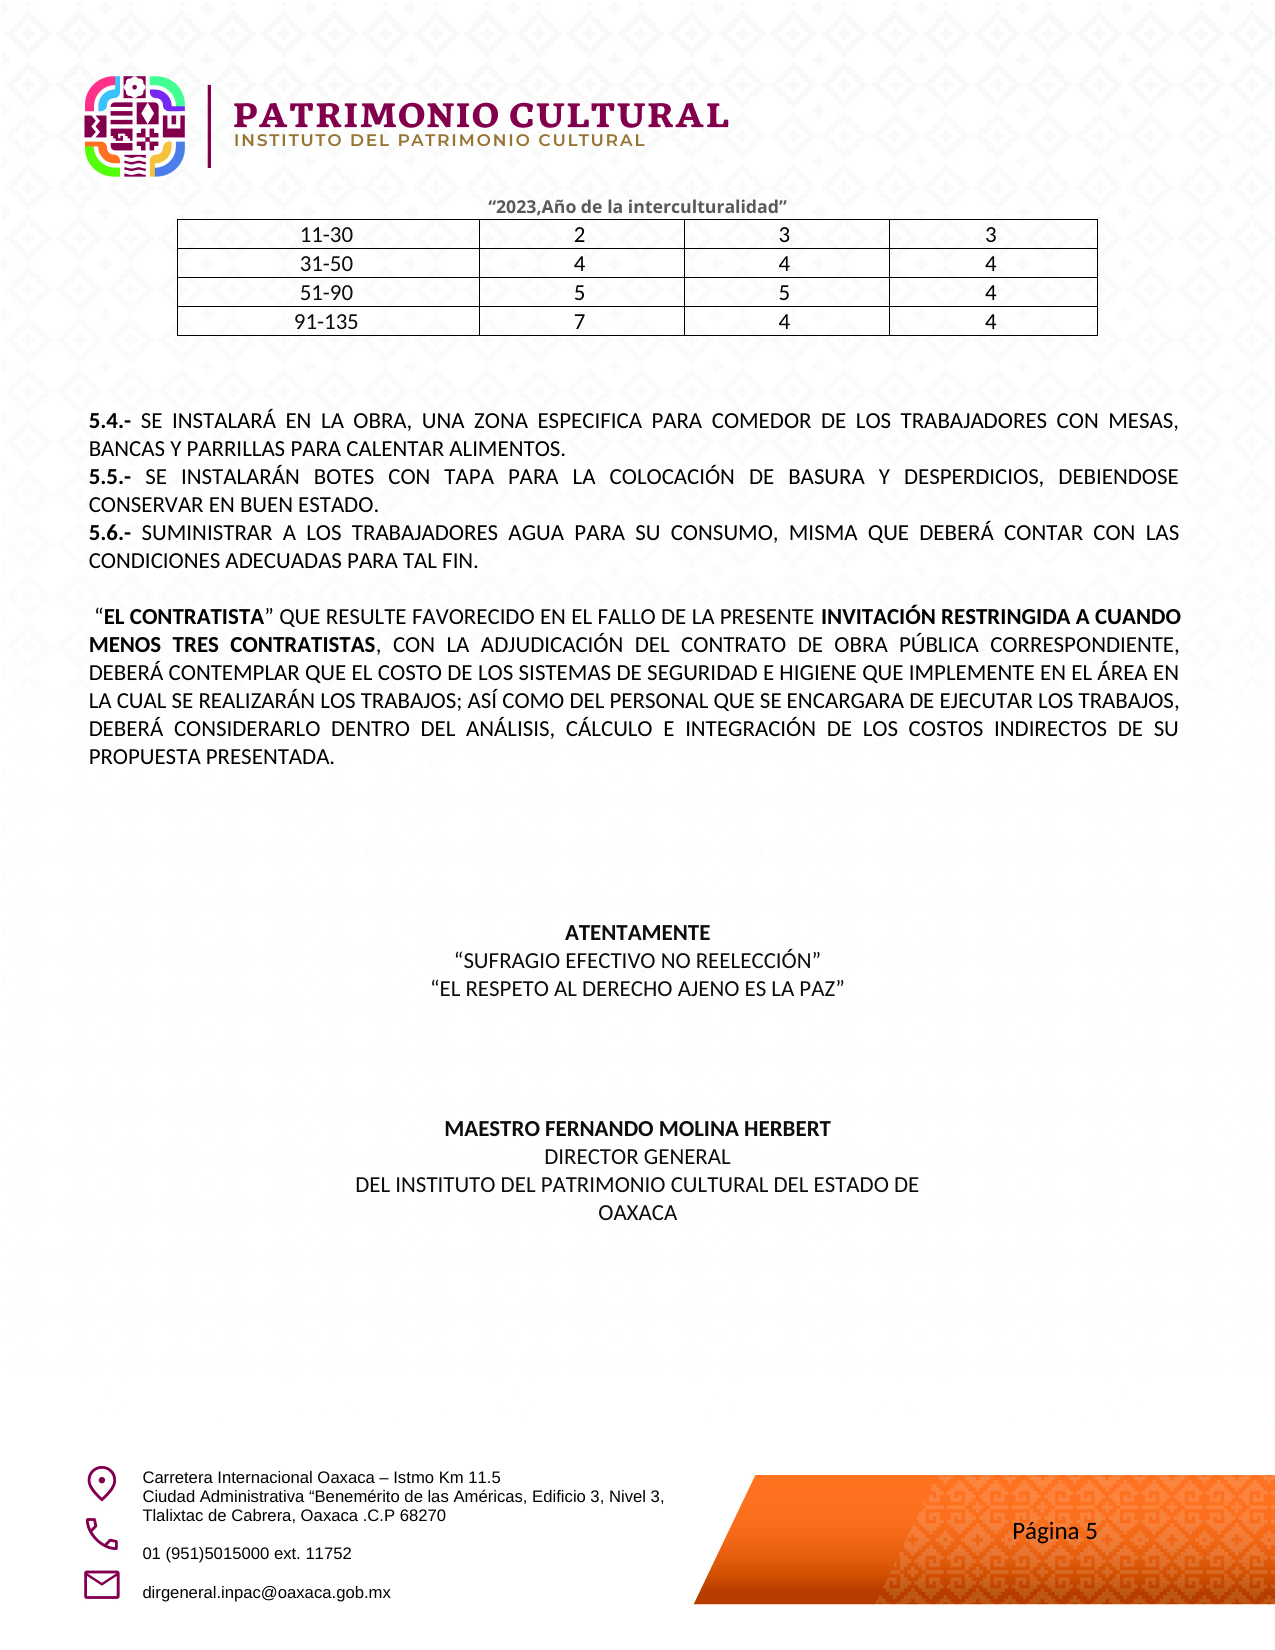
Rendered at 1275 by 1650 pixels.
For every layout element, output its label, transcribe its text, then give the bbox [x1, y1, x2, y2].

table_cell 11-30 [178, 220, 479, 248]
table_cell 4 [890, 307, 1097, 335]
table_cell 4 [685, 307, 889, 335]
table_cell 3 [890, 220, 1097, 248]
table_cell 3 [685, 220, 889, 248]
table_cell 7 [480, 307, 684, 335]
table_cell 31-50 [178, 249, 479, 277]
table_cell 4 [890, 249, 1097, 277]
text 5.5.- SE INSTALARÁN BOTES CON TAPA PARA LA COLOCACIÓN DE BASURA Y DESPERDICIOS, DEBIENDOSE CONSERVAR EN BUEN ESTADO. [88, 462, 1181, 518]
table_cell 4 [685, 249, 889, 277]
table_cell 2 [480, 220, 684, 248]
table_cell 4 [890, 278, 1097, 306]
table_cell 91-135 [178, 307, 479, 335]
table_cell 5 [685, 278, 889, 306]
text 5.4.- SE INSTALARÁ EN LA OBRA, UNA ZONA ESPECIFICA PARA COMEDOR DE LOS TRABAJADORES CON MESAS, BANCAS Y PARRILLAS PARA CALENTAR ALIMENTOS. [88, 406, 1181, 462]
picture [1, 2, 1275, 1650]
text “EL CONTRATISTA” QUE RESULTE FAVORECIDO EN EL FALLO DE LA PRESENTE INVITACIÓN RESTRINGIDA A CUANDO MENOS TRES CONTRATISTAS, CON LA ADJUDICACIÓN DEL CONTRATO DE OBRA PÚBLICA CORRESPONDIENTE, DEBERÁ CONTEMPLAR QUE EL COSTO DE LOS SISTEMAS DE SEGURIDAD E HIGIENE QUE IMPLEMENTE EN EL ÁREA EN LA CUAL SE REALIZARÁN LOS TRABAJOS; ASÍ COMO DEL PERSONAL QUE SE ENCARGARA DE EJECUTAR LOS TRABAJOS, DEBERÁ CONSIDERARLO DENTRO DEL ANÁLISIS, CÁLCULO E INTEGRACIÓN DE LOS COSTOS INDIRECTOS DE SU PROPUESTA PRESENTADA. [88, 602, 1181, 770]
table_cell 51-90 [178, 278, 479, 306]
text 5.6.- SUMINISTRAR A LOS TRABAJADORES AGUA PARA SU CONSUMO, MISMA QUE DEBERÁ CONTAR CON LAS CONDICIONES ADECUADAS PARA TAL FIN. [88, 518, 1181, 574]
table_cell 4 [480, 249, 684, 277]
table_cell 5 [480, 278, 684, 306]
